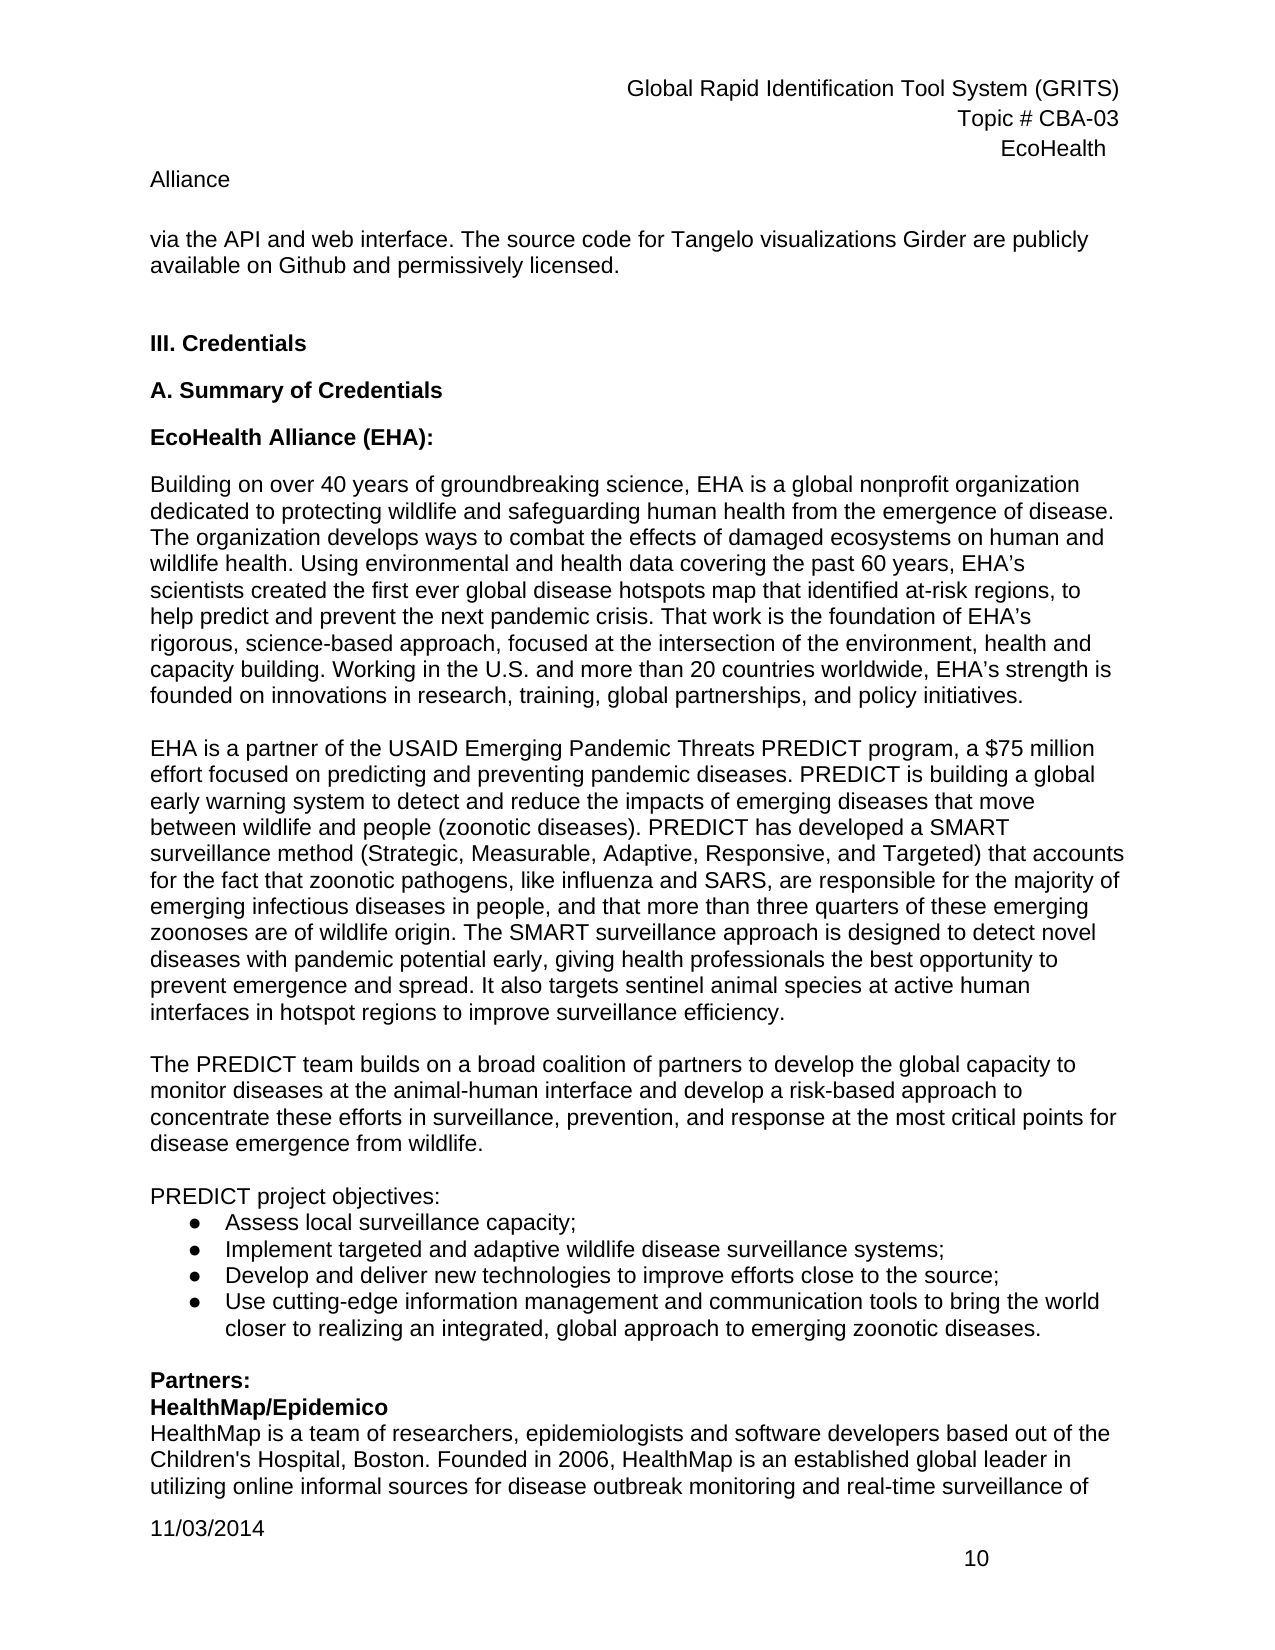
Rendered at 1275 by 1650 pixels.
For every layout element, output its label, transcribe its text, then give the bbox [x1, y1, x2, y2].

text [150, 1420, 1125, 1499]
text HealthMap/Epidemico [150, 1394, 1125, 1420]
subtitle A. Summary of Credentials [150, 377, 1125, 403]
list Use cutting-edge information management and communication tools to bring the world closer to realizing an integrated, global approach to emerging zoonotic diseases. [188, 1288, 1125, 1341]
text The PREDICT team builds on a broad coalition of partners to develop the global capacity to monitor diseases at the animal-human interface and develop a risk-based approach to concentrate these efforts in surveillance, prevention, and response at the most critical points for disease emergence from wildlife. [150, 1051, 1125, 1157]
list Implement targeted and adaptive wildlife disease surveillance systems; [188, 1236, 1125, 1262]
list Develop and deliver new technologies to improve efforts close to the source; [188, 1262, 1125, 1288]
subtitle Building on over 40 years of groundbreaking science, EHA is a global nonprofit organization dedicated to protecting wildlife and safeguarding human health from the emergence of disease. The organization develops ways to combat the effects of damaged ecosystems on human and wildlife health. Using environmental and health data covering the past 60 years, EHA’s scientists created the first ever global disease hotspots map that identified at-risk regions, to help predict and prevent the next pandemic crisis. That work is the foundation of EHA’s rigorous, science-based approach, focused at the intersection of the environment, health and capacity building. Working in the U.S. and more than 20 countries worldwide, EHA’s strength is founded on innovations in research, training, global partnerships, and policy initiatives. [150, 471, 1125, 708]
list Assess local surveillance capacity; [188, 1209, 1125, 1236]
text PREDICT project objectives: [150, 1183, 1125, 1209]
text Partners: [150, 1367, 1125, 1394]
subtitle EcoHealth Alliance (EHA): [150, 424, 1125, 451]
text EHA is a partner of the USAID Emerging Pandemic Threats PREDICT program, a $75 million effort focused on predicting and preventing pandemic diseases. PREDICT is building a global early warning system to detect and reduce the impacts of emerging diseases that move between wildlife and people (zoonotic diseases). PREDICT has developed a SMART surveillance method (Strategic, Measurable, Adaptive, Responsive, and Targeted) that accounts for the fact that zoonotic pathogens, like influenza and SARS, are responsible for the majority of emerging infectious diseases in people, and that more than three quarters of these emerging zoonoses are of wildlife origin. The SMART surveillance approach is designed to detect novel diseases with pandemic potential early, giving health professionals the best opportunity to prevent emergence and spread. It also targets sentinel animal species at active human interfaces in hotspot regions to improve surveillance efficiency. [150, 735, 1125, 1025]
subtitle III. Credentials [150, 330, 1125, 356]
